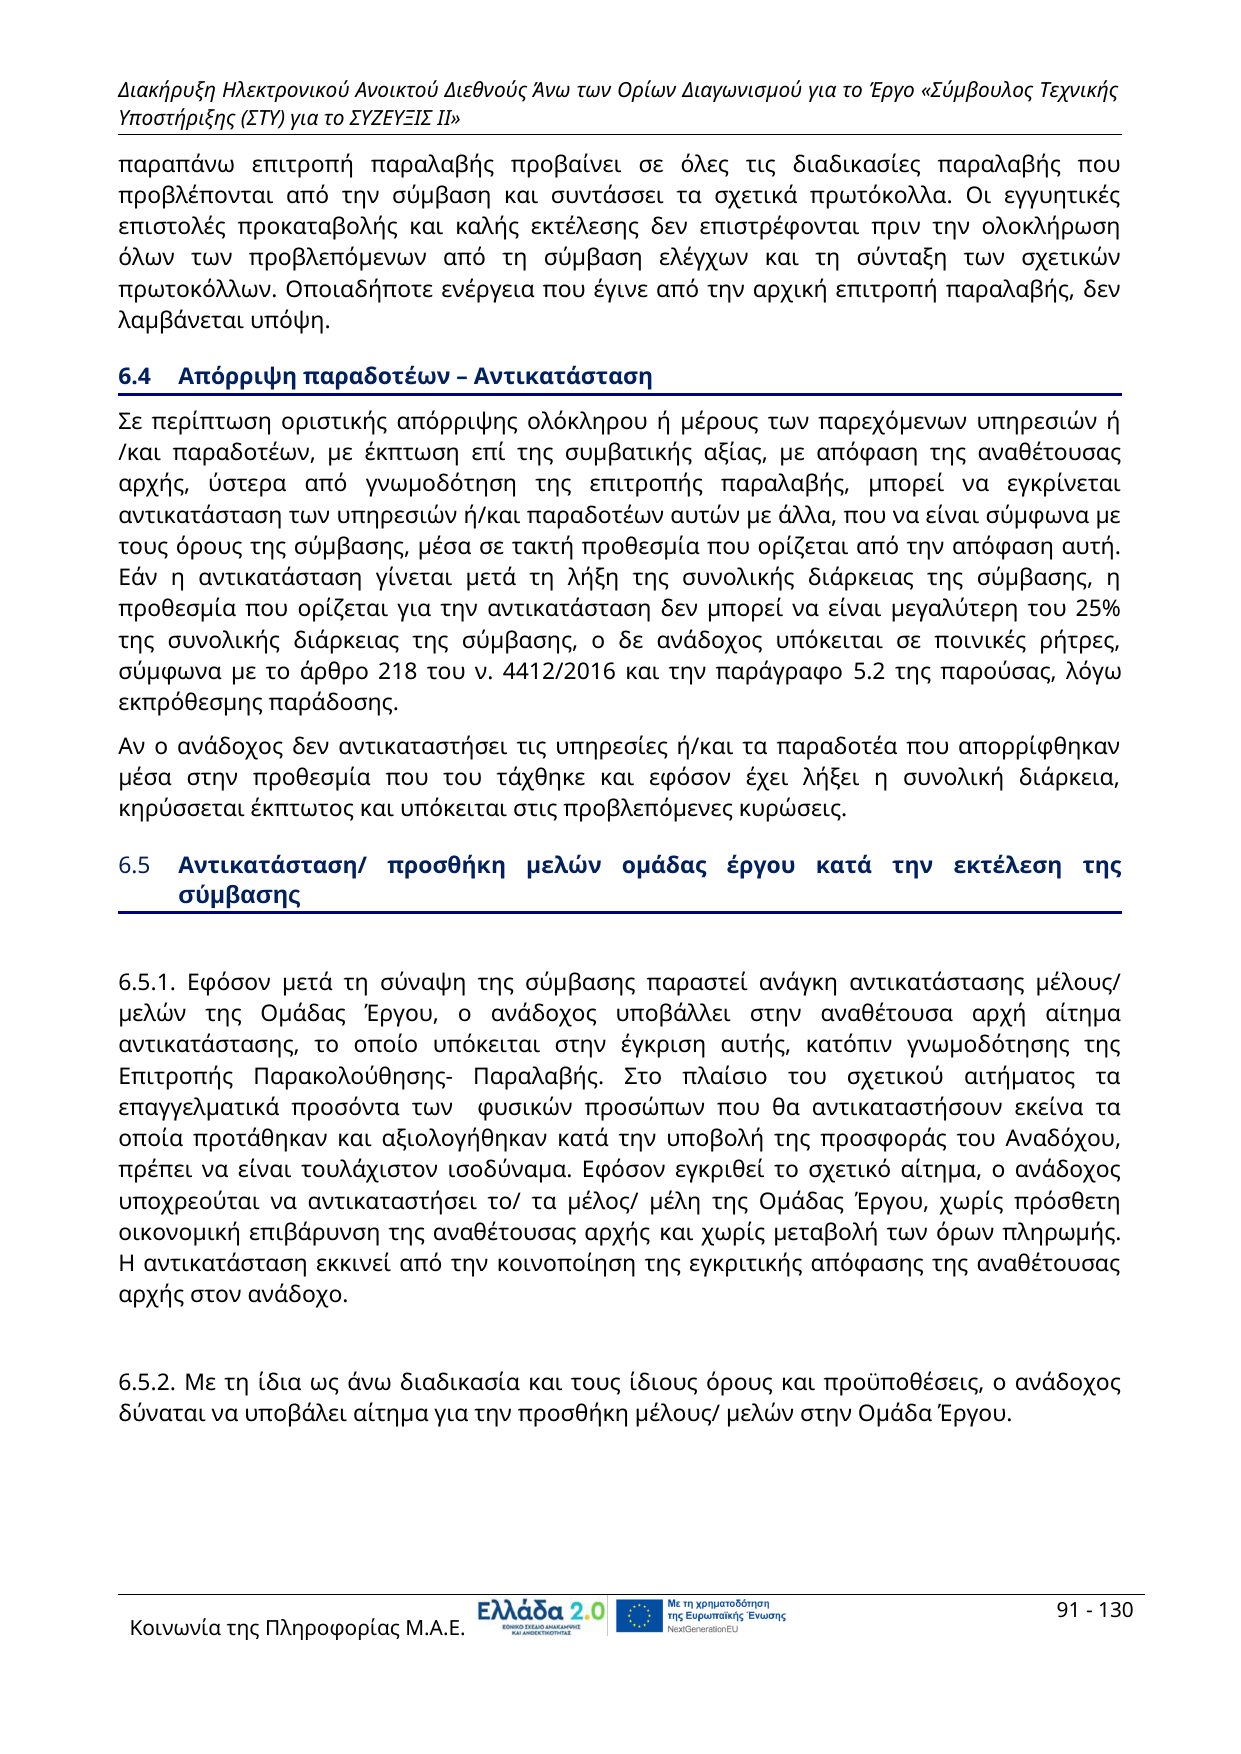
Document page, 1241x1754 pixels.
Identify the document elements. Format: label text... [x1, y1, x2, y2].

text 6.5.1. Εφόσον μετά τη σύναψη της σύμβασης παραστεί ανάγκη αντικατάστασης μέλους/ μελών της Ομάδας Έργου, ο ανάδοχος υποβάλλει στην αναθέτουσα αρχή αίτημα αντικατάστασης, το οποίο υπόκειται στην έγκριση αυτής, κατόπιν γνωμοδότησης της Επιτροπής Παρακολούθησης- Παραλαβής. Στο πλαίσιο του σχετικού αιτήματος τα επαγγελματικά προσόντα των φυσικών προσώπων που θα αντικαταστήσουν εκείνα τα οποία προτάθηκαν και αξιολογήθηκαν κατά την υποβολή της προσφοράς του Αναδόχου, πρέπει να είναι τουλάχιστον ισοδύναμα. Εφόσον εγκριθεί το σχετικό αίτημα, ο ανάδοχος υποχρεούται να αντικαταστήσει το/ τα μέλος/ μέλη της Ομάδας Έργου, χωρίς πρόσθετη οικονομική επιβάρυνση της αναθέτουσας αρχής και χωρίς μεταβολή των όρων πληρωμής. Η αντικατάσταση εκκινεί από την κοινοποίηση της εγκριτικής απόφασης της αναθέτουσας αρχής στον ανάδοχο. [118, 966, 1122, 1309]
picture [476, 1595, 791, 1636]
subtitle Αντικατάσταση/ προσθήκη μελών ομάδας έργου κατά την εκτέλεση της σύμβασης [118, 848, 1122, 911]
subtitle Απόρριψη παραδοτέων – Αντικατάσταση [118, 360, 1122, 393]
text Σε περίπτωση οριστικής απόρριψης ολόκληρου ή μέρους των παρεχόμενων υπηρεσιών ή /και παραδοτέων, με έκπτωση επί της συμβατικής αξίας, με απόφαση της αναθέτουσας αρχής, ύστερα από γνωμοδότηση της επιτροπής παραλαβής, μπορεί να εγκρίνεται αντικατάσταση των υπηρεσιών ή/και παραδοτέων αυτών με άλλα, που να είναι σύμφωνα με τους όρους της σύμβασης, μέσα σε τακτή προθεσμία που ορίζεται από την απόφαση αυτή. Εάν η αντικατάσταση γίνεται μετά τη λήξη της συνολικής διάρκειας της σύμβασης, η προθεσμία που ορίζεται για την αντικατάσταση δεν μπορεί να είναι μεγαλύτερη του 25% της συνολικής διάρκειας της σύμβασης, ο δε ανάδοχος υπόκειται σε ποινικές ρήτρες, σύμφωνα με το άρθρο 218 του ν. 4412/2016 και την παράγραφο 5.2 της παρούσας, λόγω εκπρόθεσμης παράδοσης. [118, 405, 1122, 717]
text 6.5.2. Με τη ίδια ως άνω διαδικασία και τους ίδιους όρους και προϋποθέσεις, ο ανάδοχος δύναται να υποβάλει αίτημα για την προσθήκη μέλους/ μελών στην Ομάδα Έργου. [118, 1366, 1122, 1428]
text Αν ο ανάδοχος δεν αντικαταστήσει τις υπηρεσίες ή/και τα παραδοτέα που απορρίφθηκαν μέσα στην προθεσμία που του τάχθηκε και εφόσον έχει λήξει η συνολική διάρκεια, κηρύσσεται έκπτωτος και υπόκειται στις προβλεπόμενες κυρώσεις. [118, 730, 1122, 823]
